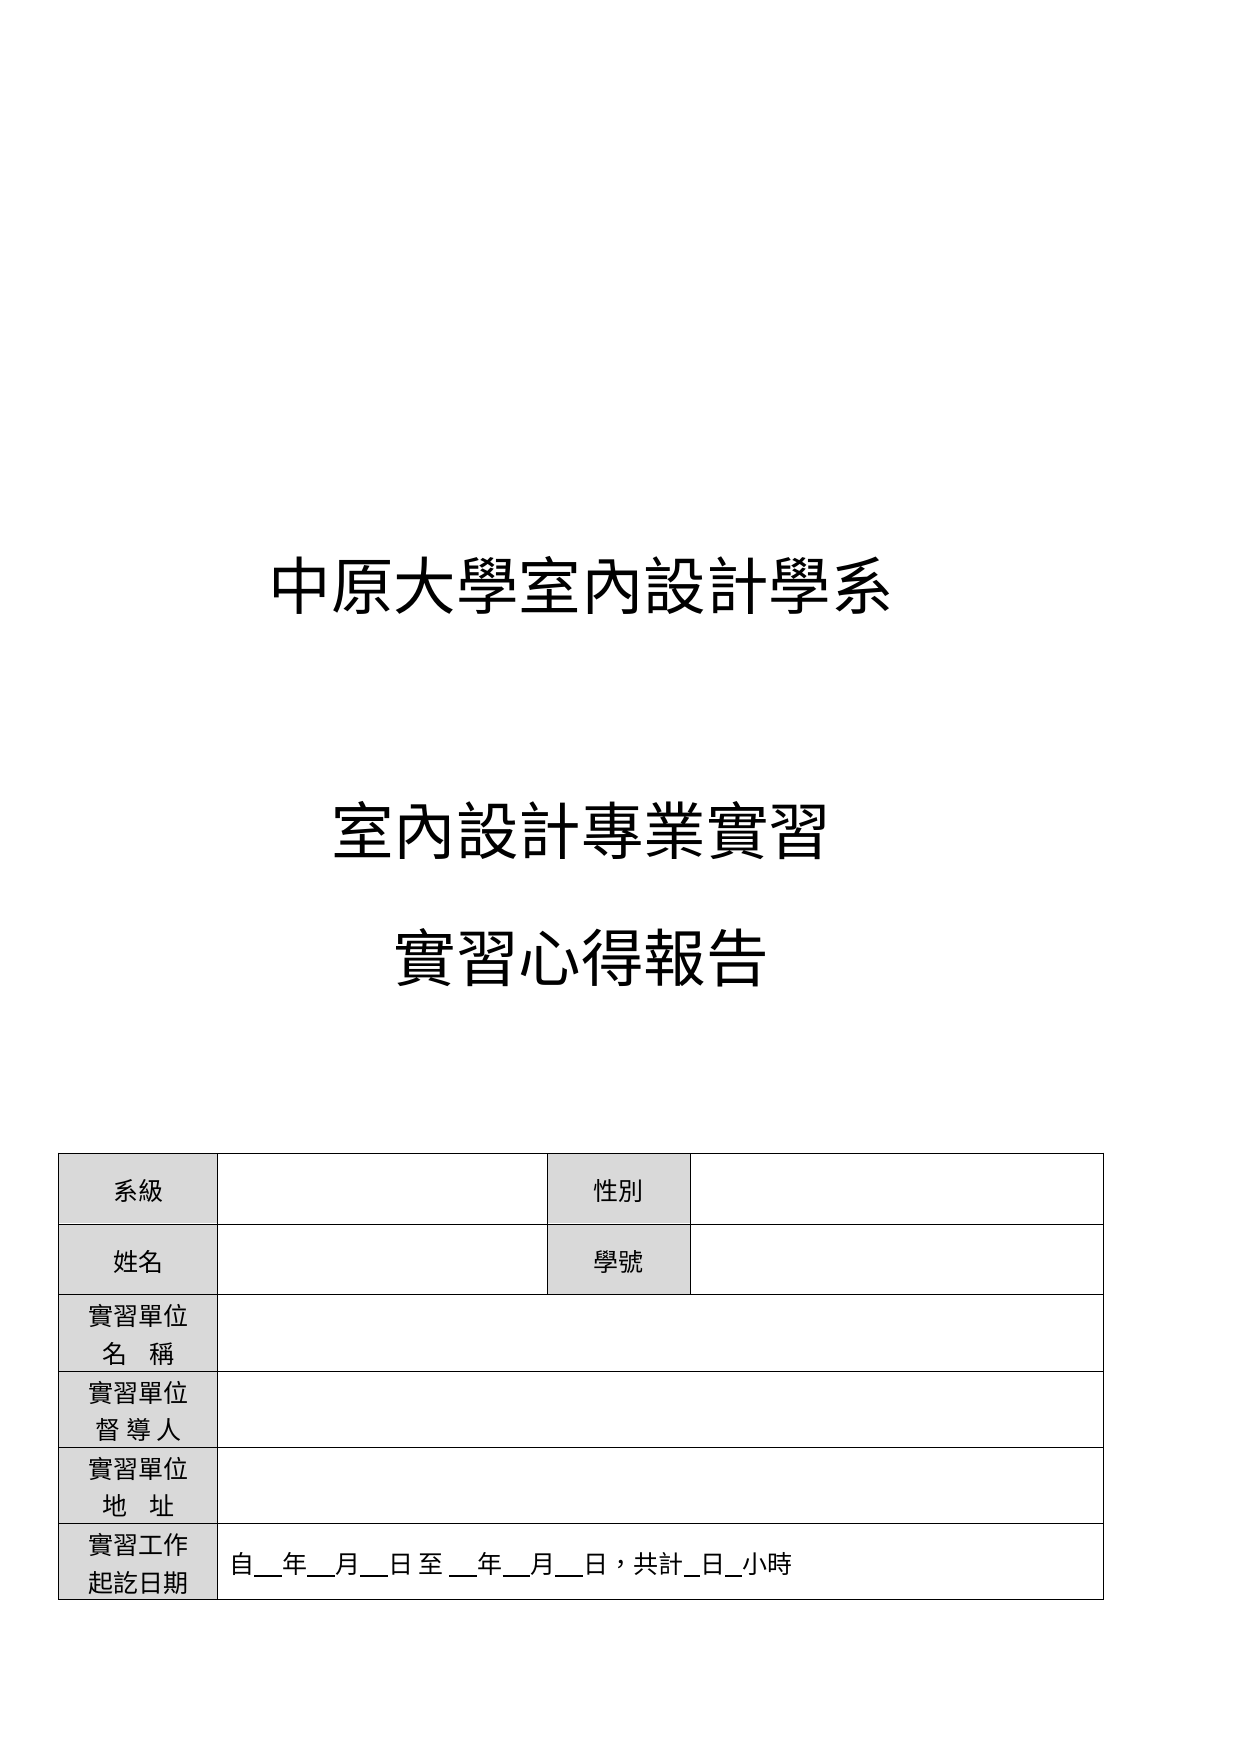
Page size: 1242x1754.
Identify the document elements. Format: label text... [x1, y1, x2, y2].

table_cell [218, 1448, 1103, 1523]
table_header 系級 [59, 1154, 217, 1223]
text 實習心得報告 [96, 907, 1067, 999]
table_cell [218, 1372, 1103, 1447]
table_cell 實習單位 名 稱 [59, 1295, 217, 1371]
table_cell 實習工作 起訖日期 [59, 1524, 217, 1599]
table_cell [218, 1225, 547, 1294]
table_header 性別 [548, 1154, 690, 1223]
table_cell 實習單位 督 導 人 [59, 1372, 217, 1447]
table_header [691, 1154, 1103, 1223]
text 中原大學室內設計學系 [96, 535, 1067, 627]
table_cell 自 年 月 日 至 年 月 日，共計 日 小時 [218, 1524, 1103, 1599]
table_cell [691, 1225, 1103, 1294]
table_header [218, 1154, 547, 1223]
table_cell 實習單位 地 址 [59, 1448, 217, 1523]
table_cell 姓名 [59, 1225, 217, 1294]
table_cell 學號 [548, 1225, 690, 1294]
text 室內設計專業實習 [96, 780, 1067, 873]
table_cell [218, 1295, 1103, 1371]
